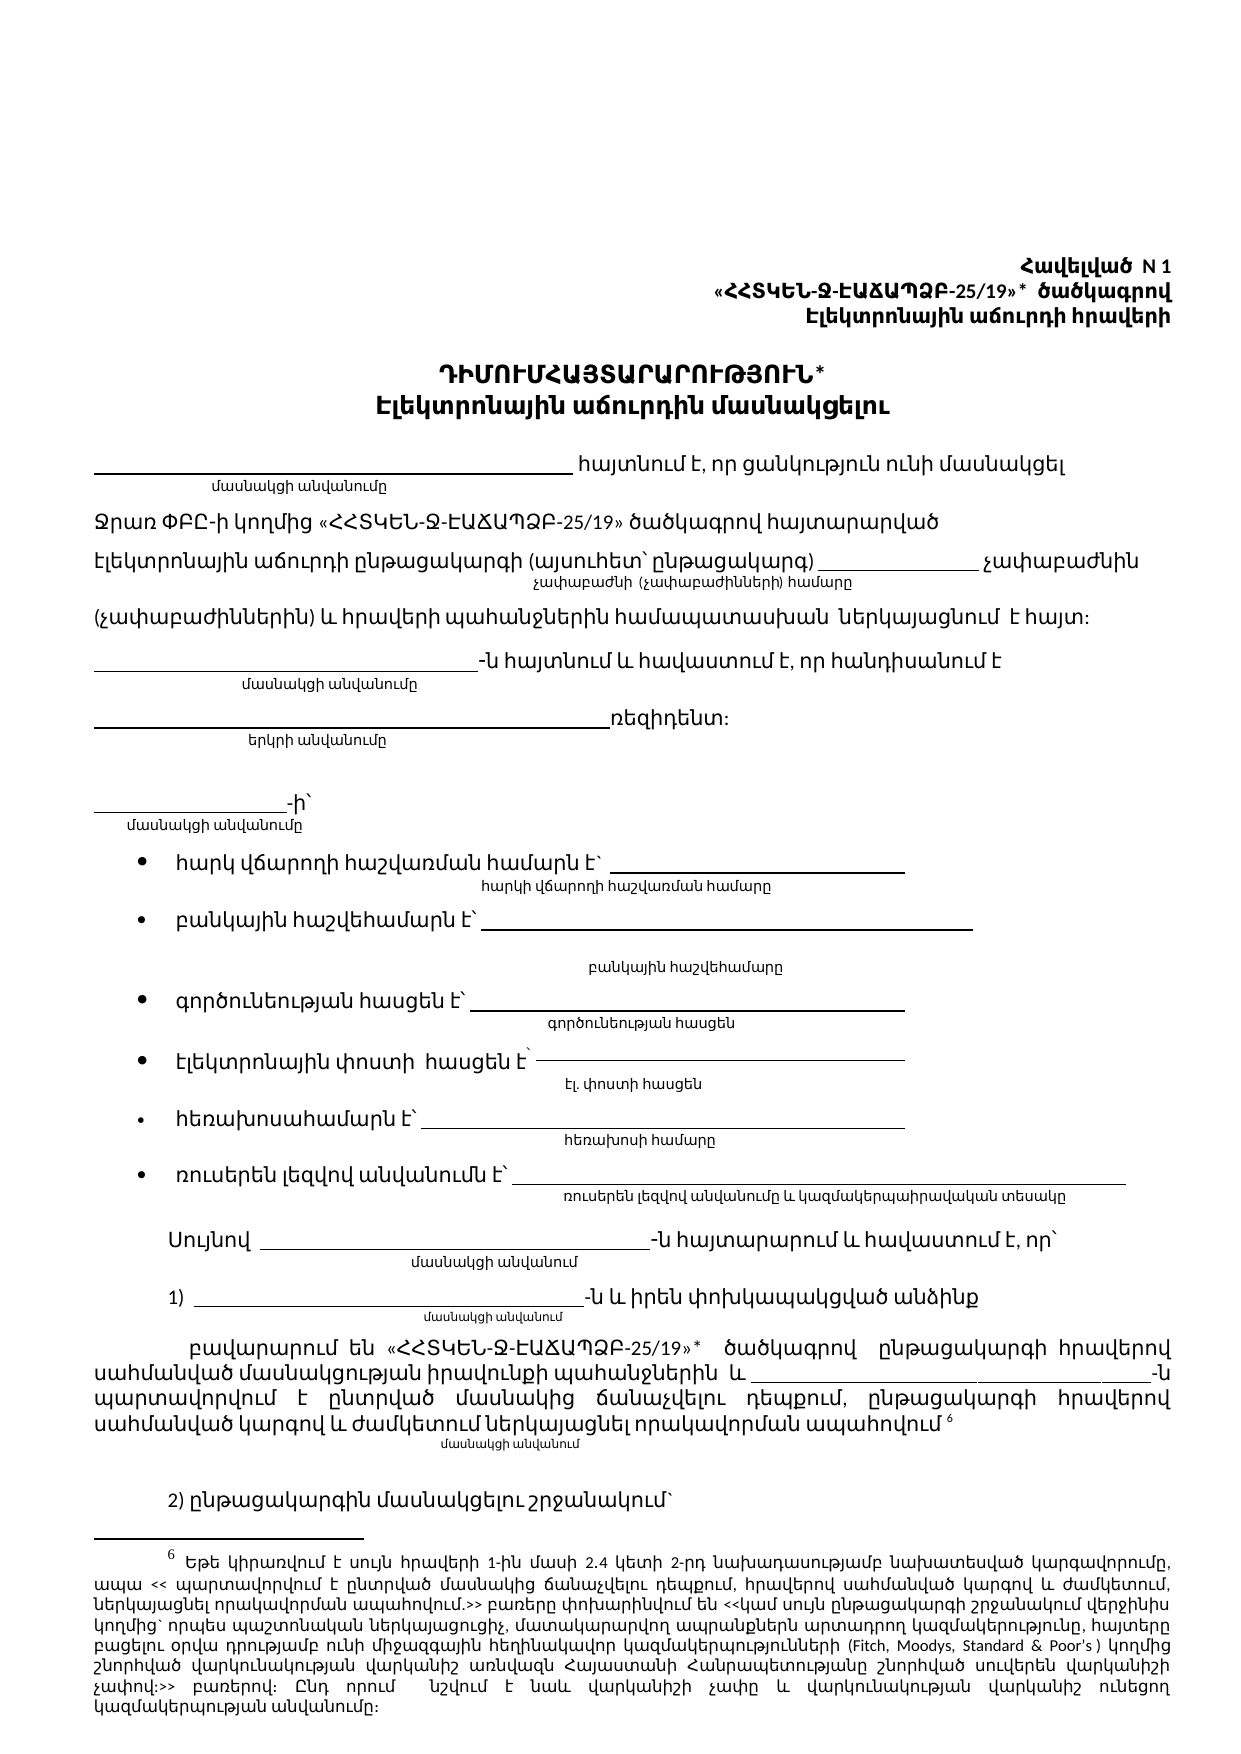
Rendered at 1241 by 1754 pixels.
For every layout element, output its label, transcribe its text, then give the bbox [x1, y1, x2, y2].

text բավարարում են «ՀՀՏԿԵՆ-Ջ-ԷԱՃԱՊՁԲ-25/19»* ծածկագրով ընթացակարգի հրավերով սահմանված մասնակցության իրավունքի պահանջներին և -ն պարտավորվում է ընտրված մասնակից ճանաչվելու դեպքում, ընթացակարգի հրավերով սահմանված կարգով և ժամկետում ներկայացնել որակավորման ապահովում [94, 1335, 1171, 1436]
text հայտնում է, որ ցանկություն ունի մասնակցել [94, 451, 1171, 477]
list էլեկտրոնային փոստի հասցեն է՝ [138, 1045, 1171, 1075]
text «ՀՀՏԿԵՆ-Ջ-ԷԱՃԱՊՁԲ-25/19»* ծածկագրով [94, 278, 1171, 304]
text երկրի անվանումը [94, 731, 1171, 762]
text էլ. փոստի հասցեն [94, 1075, 1171, 1106]
text Հավելված N 1 [94, 253, 1171, 278]
text 2) ընթացակարգին մասնակցելու շրջանակում` [94, 1487, 1171, 1513]
list բանկային հաշվեհամարն է՝ [138, 907, 1171, 958]
text մասնակցի անվանումը [94, 675, 1171, 706]
text -ն հայտնում և հավաստում է, որ հանդիսանում է [94, 644, 1171, 675]
text Սույնով -ն հայտարարում և հավաստում է, որ՝ [94, 1223, 1171, 1253]
text հեռախոսի համարը [462, 1131, 1171, 1162]
text ԴԻՄՈՒՄՀԱՅՏԱՐԱՐՈՒԹՅՈՒՆ* [94, 360, 1171, 390]
text ռեզիդենտ: [94, 706, 1171, 731]
text մասնակցի անվանում [94, 1253, 1171, 1284]
text բանկային հաշվեհամարը [94, 958, 1171, 989]
text Էլեկտրոնային աճուրդի հրավերի [94, 304, 1171, 329]
list գործունեության հասցեն է՝ [138, 989, 1171, 1014]
text -ի՝ [94, 790, 1171, 816]
text էլեկտրոնային աճուրդի ընթացակարգի (այսուհետ՝ ընթացակարգ) չափաբաժնին [94, 548, 1171, 573]
text գործունեության հասցեն [94, 1014, 1171, 1045]
text մասնակցի անվանումը [94, 816, 1171, 846]
list հեռախոսահամարն է՝ [138, 1106, 1171, 1131]
list հարկ վճարողի հաշվառման համարն է` [138, 846, 1171, 877]
text 1) -ն և իրեն փոխկապակցված անձինք [94, 1284, 1171, 1309]
subtitle Էլեկտրոնային աճուրդին մասնակցելու [94, 390, 1171, 421]
list ռուսերեն լեզվով անվանումն է՝ [138, 1162, 1171, 1187]
text Ջրառ ՓԲԸ-ի կողմից «ՀՀՏԿԵՆ-Ջ-ԷԱՃԱՊՁԲ-25/19» ծածկագրով հայտարարված [94, 507, 1171, 535]
text (չափաբաժիններին) և հրավերի պահանջներին համապատասխան ներկայացնում է հայտ: [94, 604, 1171, 629]
text մասնակցի անվանում [94, 1436, 1171, 1462]
text հարկի վճարողի հաշվառման համարը [94, 877, 1171, 907]
text ռուսերեն լեզվով անվանումը և կազմակերպաիրավական տեսակը [94, 1187, 1171, 1218]
text մասնակցի անվանումը [94, 477, 1171, 507]
text մասնակցի անվանում [94, 1309, 1171, 1335]
text չափաբաժնի (չափաբաժինների) համարը [94, 573, 1171, 604]
